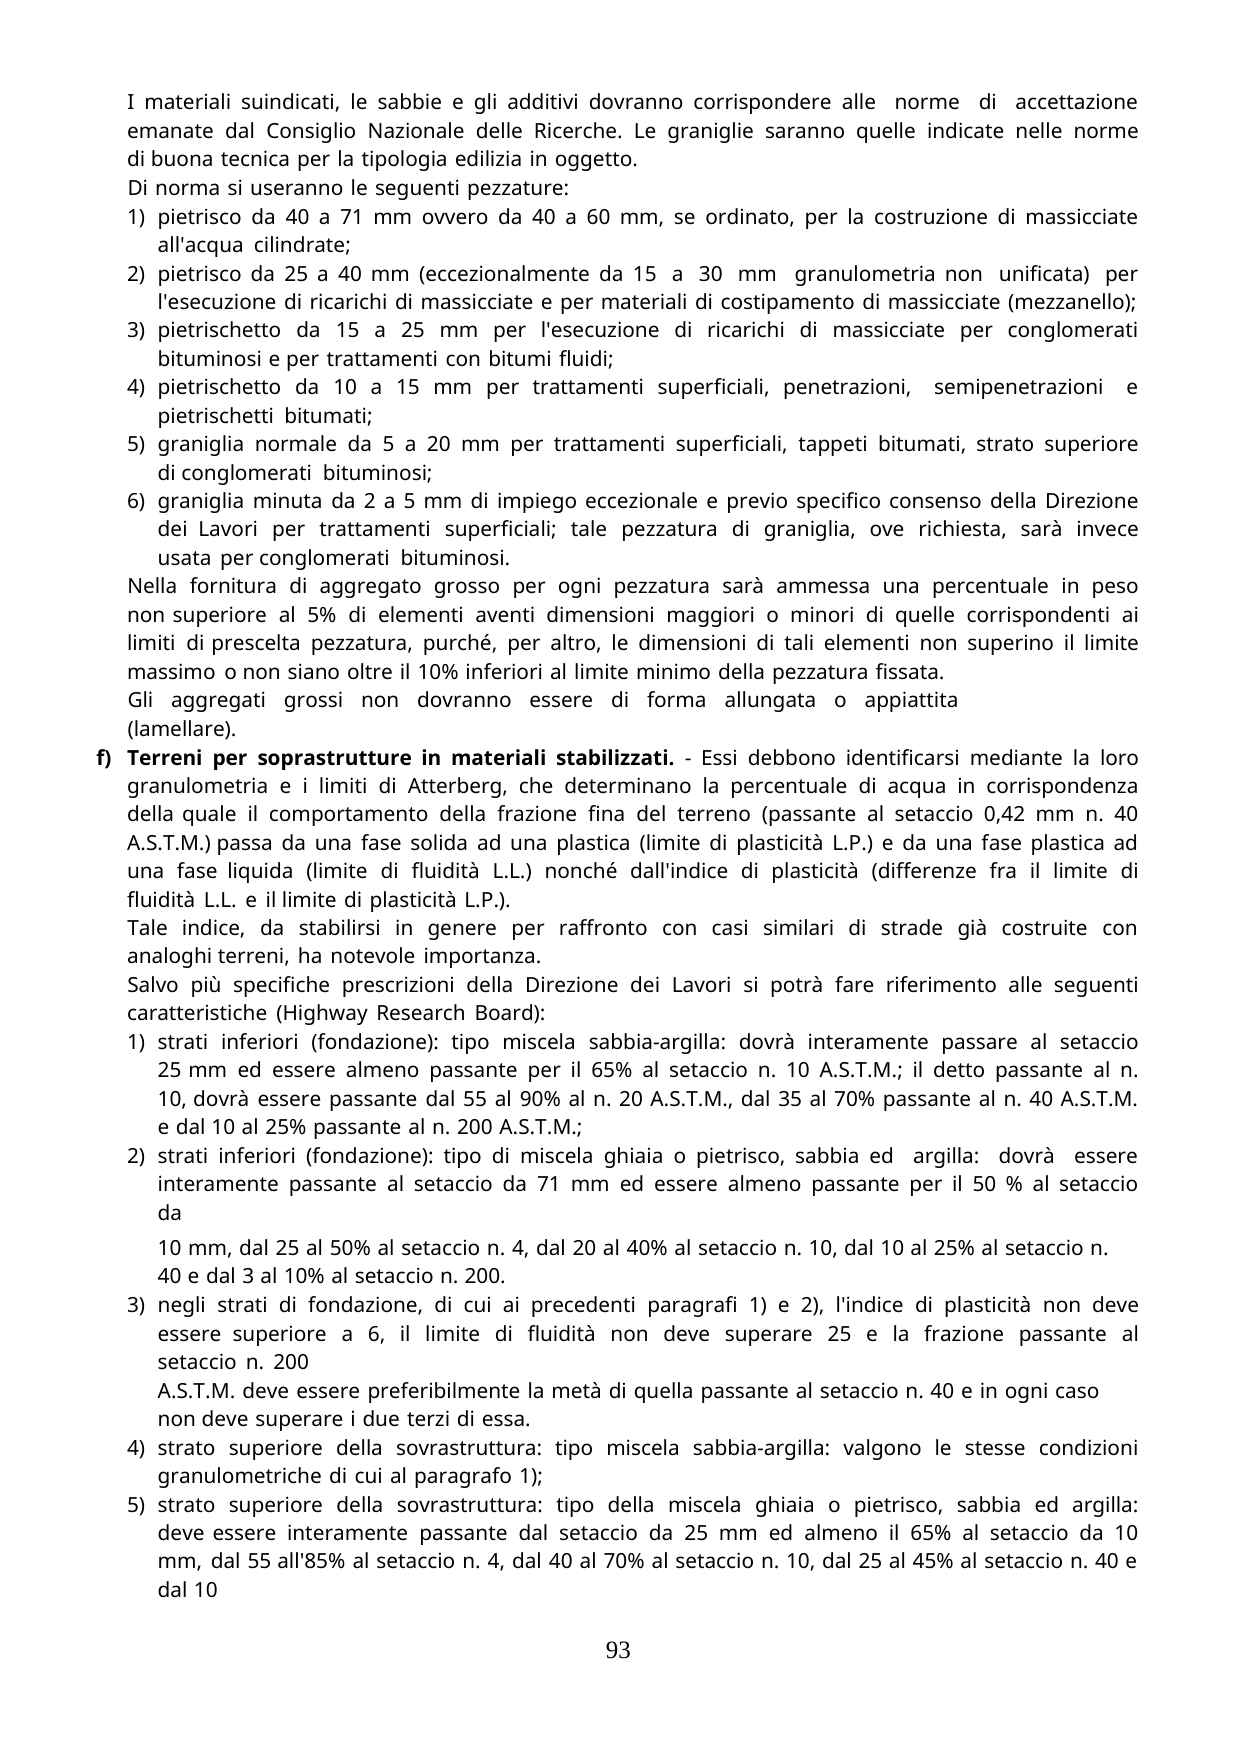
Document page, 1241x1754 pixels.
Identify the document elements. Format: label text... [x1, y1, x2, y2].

text 40 e dal 3 al 10% al setaccio n. 200. [157, 1262, 1151, 1290]
text Gli aggregati grossi non dovranno essere di forma allungata o appiattita (lamellare). [127, 685, 959, 742]
list Terreni per soprastrutture in materiali stabilizzati. - Essi debbono identificarsi mediante la loro granulometria e i limiti di Atterberg, che determinano la percentuale di acqua in corrispondenza della quale il comportamento della frazione fina del terreno (passante al setaccio 0,42 mm n. 40 A.S.T.M.) passa da una fase solida ad una plastica (limite di plasticità L.P.) e da una fase plastica ad una fase liquida (limite di fluidità L.L.) nonché dall'indice di plasticità (differenze fra il limite di fluidità L.L. e il limite di plasticità L.P.). [96, 743, 1139, 913]
text A.S.T.M. deve essere preferibilmente la metà di quella passante al setaccio n. 40 e in ogni caso non deve superare i due terzi di essa. [157, 1376, 1139, 1433]
list strato superiore della sovrastruttura: tipo miscela sabbia-argilla: valgono le stesse condizioni granulometriche di cui al paragrafo 1); [127, 1433, 1139, 1490]
text Nella fornitura di aggregato grosso per ogni pezzatura sarà ammessa una percentuale in peso non superiore al 5% di elementi aventi dimensioni maggiori o minori di quelle corrispondenti ai limiti di prescelta pezzatura, purché, per altro, le dimensioni di tali elementi non superino il limite massimo o non siano oltre il 10% inferiori al limite minimo della pezzatura fissata. [127, 571, 1139, 685]
list pietrisco da 40 a 71 mm ovvero da 40 a 60 mm, se ordinato, per la costruzione di massicciate all'acqua cilindrate; [127, 202, 1138, 259]
list pietrisco da 25 a 40 mm (eccezionalmente da 15 a 30 mm granulometria non unificata) per l'esecuzione di ricarichi di massicciate e per materiali di costipamento di massicciate (mezzanello); [127, 259, 1139, 316]
list strati inferiori (fondazione): tipo di miscela ghiaia o pietrisco, sabbia ed argilla: dovrà essere interamente passante al setaccio da 71 mm ed essere almeno passante per il 50 % al setaccio da [127, 1141, 1138, 1226]
text I materiali suindicati, le sabbie e gli additivi dovranno corrispondere alle norme di accettazione emanate dal Consiglio Nazionale delle Ricerche. Le graniglie saranno quelle indicate nelle norme di buona tecnica per la tipologia edilizia in oggetto. [127, 87, 1139, 173]
list strati inferiori (fondazione): tipo miscela sabbia-argilla: dovrà interamente passare al setaccio 25 mm ed essere almeno passante per il 65% al setaccio n. 10 A.S.T.M.; il detto passante al n. 10, dovrà essere passante dal 55 al 90% al n. 20 A.S.T.M., dal 35 al 70% passante al n. 40 A.S.T.M. e dal 10 al 25% passante al n. 200 A.S.T.M.; [127, 1027, 1139, 1141]
text Tale indice, da stabilirsi in genere per raffronto con casi similari di strade già costruite con analoghi terreni, ha notevole importanza. [127, 913, 1139, 970]
list graniglia normale da 5 a 20 mm per trattamenti superficiali, tappeti bitumati, strato superiore di conglomerati bituminosi; [127, 429, 1138, 486]
text Salvo più specifiche prescrizioni della Direzione dei Lavori si potrà fare riferimento alle seguenti caratteristiche (Highway Research Board): [127, 970, 1139, 1027]
list graniglia minuta da 2 a 5 mm di impiego eccezionale e previo specifico consenso della Direzione dei Lavori per trattamenti superficiali; tale pezzatura di graniglia, ove richiesta, sarà invece usata per conglomerati bituminosi. [127, 486, 1139, 571]
list strato superiore della sovrastruttura: tipo della miscela ghiaia o pietrisco, sabbia ed argilla: deve essere interamente passante dal setaccio da 25 mm ed almeno il 65% al setaccio da 10 mm, dal 55 all'85% al setaccio n. 4, dal 40 al 70% al setaccio n. 10, dal 25 al 45% al setaccio n. 40 e dal 10 [127, 1490, 1139, 1603]
text 10 mm, dal 25 al 50% al setaccio n. 4, dal 20 al 40% al setaccio n. 10, dal 10 al 25% al setaccio n. [157, 1233, 1151, 1261]
list negli strati di fondazione, di cui ai precedenti paragrafi 1) e 2), l'indice di plasticità non deve essere superiore a 6, il limite di fluidità non deve superare 25 e la frazione passante al setaccio n. 200 [127, 1291, 1139, 1376]
text Di norma si useranno le seguenti pezzature: [127, 173, 579, 201]
list pietrischetto da 10 a 15 mm per trattamenti superficiali, penetrazioni, semipenetrazioni e pietrischetti bitumati; [127, 372, 1139, 429]
list pietrischetto da 15 a 25 mm per l'esecuzione di ricarichi di massicciate per conglomerati bituminosi e per trattamenti con bitumi fluidi; [127, 316, 1138, 372]
